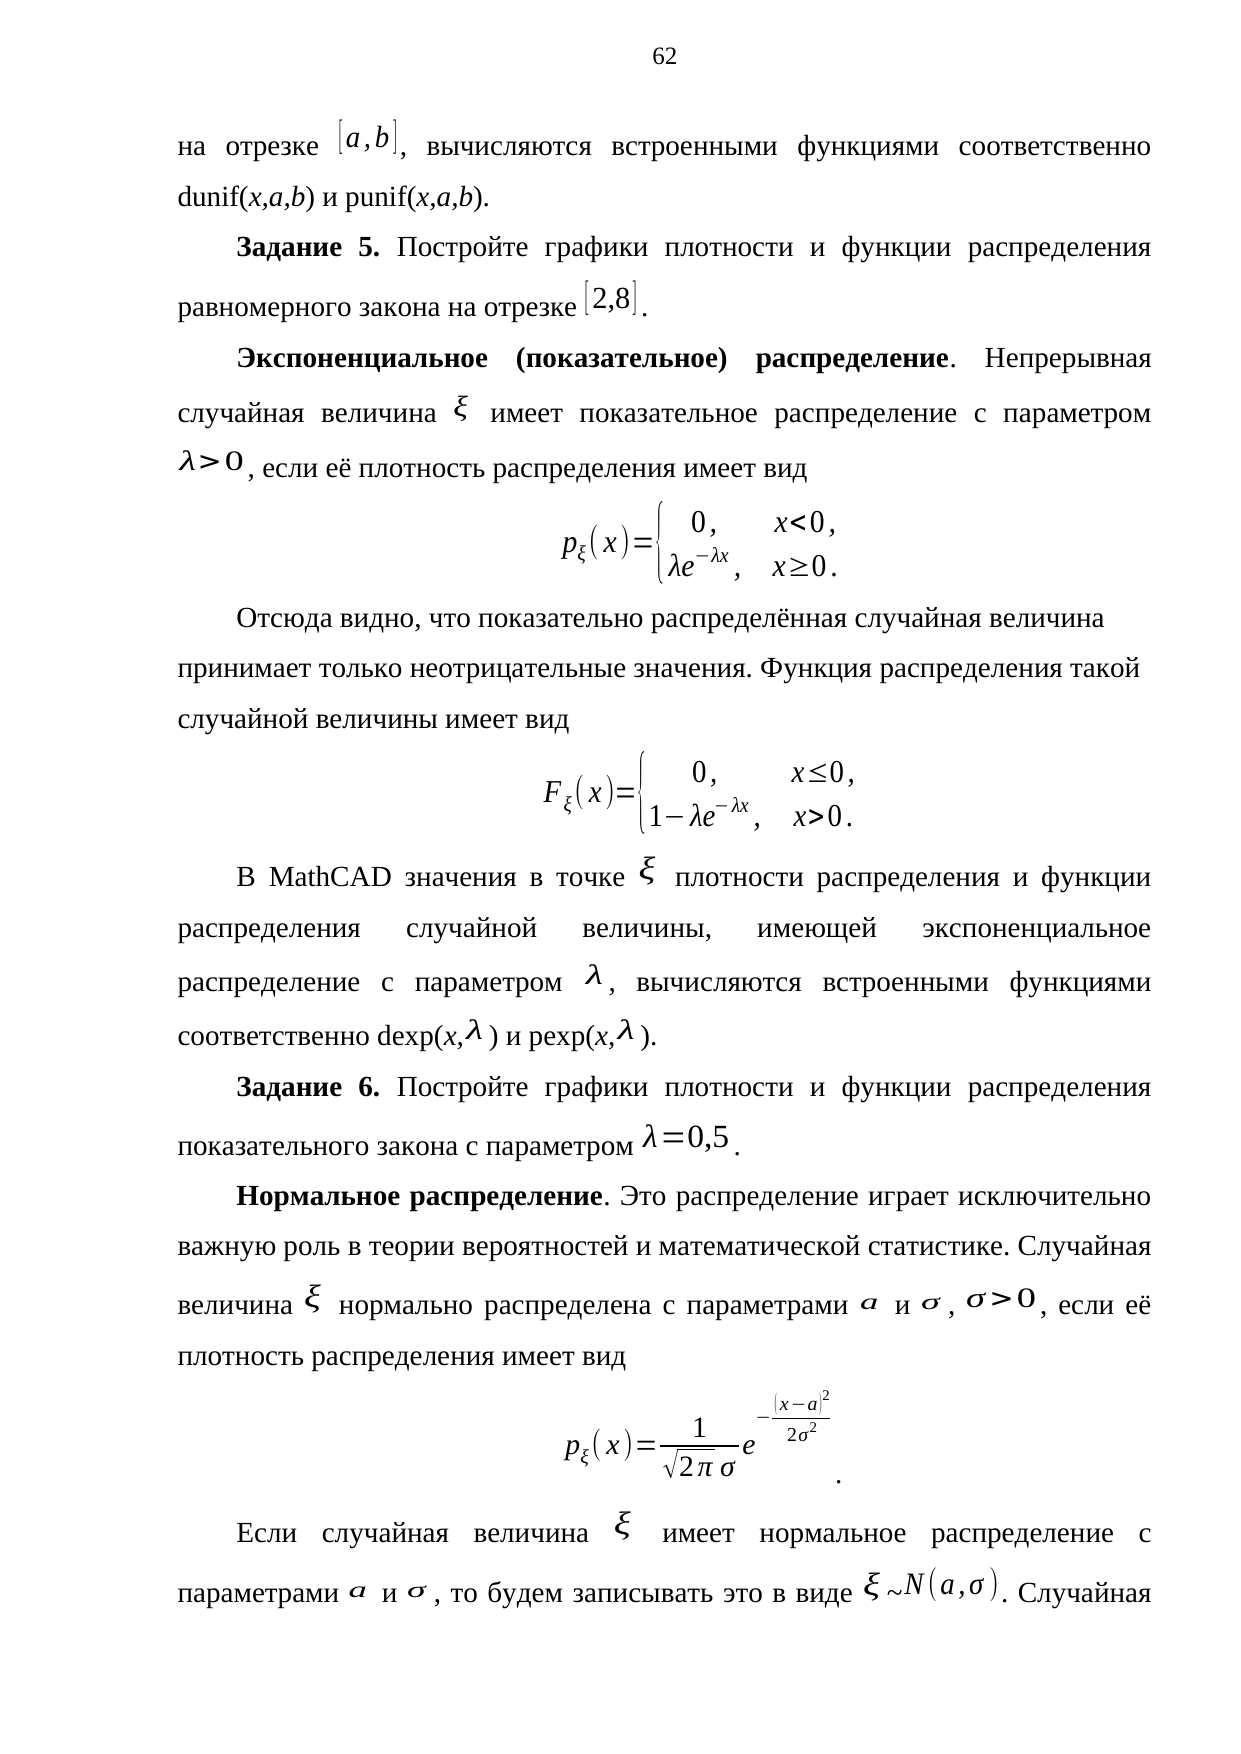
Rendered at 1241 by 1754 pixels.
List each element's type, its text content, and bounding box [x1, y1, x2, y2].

list Нормальное распределение. Это распределение играет исключительно важную роль в теории вероятностей и математической статистике. Случайная величина нормально распределена с параметрами и , , если её плотность распределения имеет вид [177, 1178, 1152, 1371]
list Экспоненциальное (показательное) распределение. Непрерывная случайная величина имеет показательное распределение с параметром , если её плотность распределения имеет вид [177, 340, 1152, 483]
list Отсюда видно, что показательно распределённая случайная величина принимает только неотрицательные значения. Функция распределения такой случайной величины имеет вид [177, 600, 1152, 734]
list Задание 6. Постройте графики плотности и функции распределения показательного закона с параметром . [177, 1069, 1152, 1161]
list Задание 5. Постройте графики плотности и функции распределения равномерного закона на отрезке . [177, 229, 1152, 323]
list . [177, 1388, 1152, 1489]
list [177, 1506, 1152, 1609]
list В MathCAD значения в точке плотности распределения и функции распределения случайной величины, имеющей экспоненциальное распределение с параметром , вычисляются встроенными функциями соответственно dexp(x,) и pexp(x,). [177, 851, 1152, 1052]
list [177, 118, 1152, 212]
